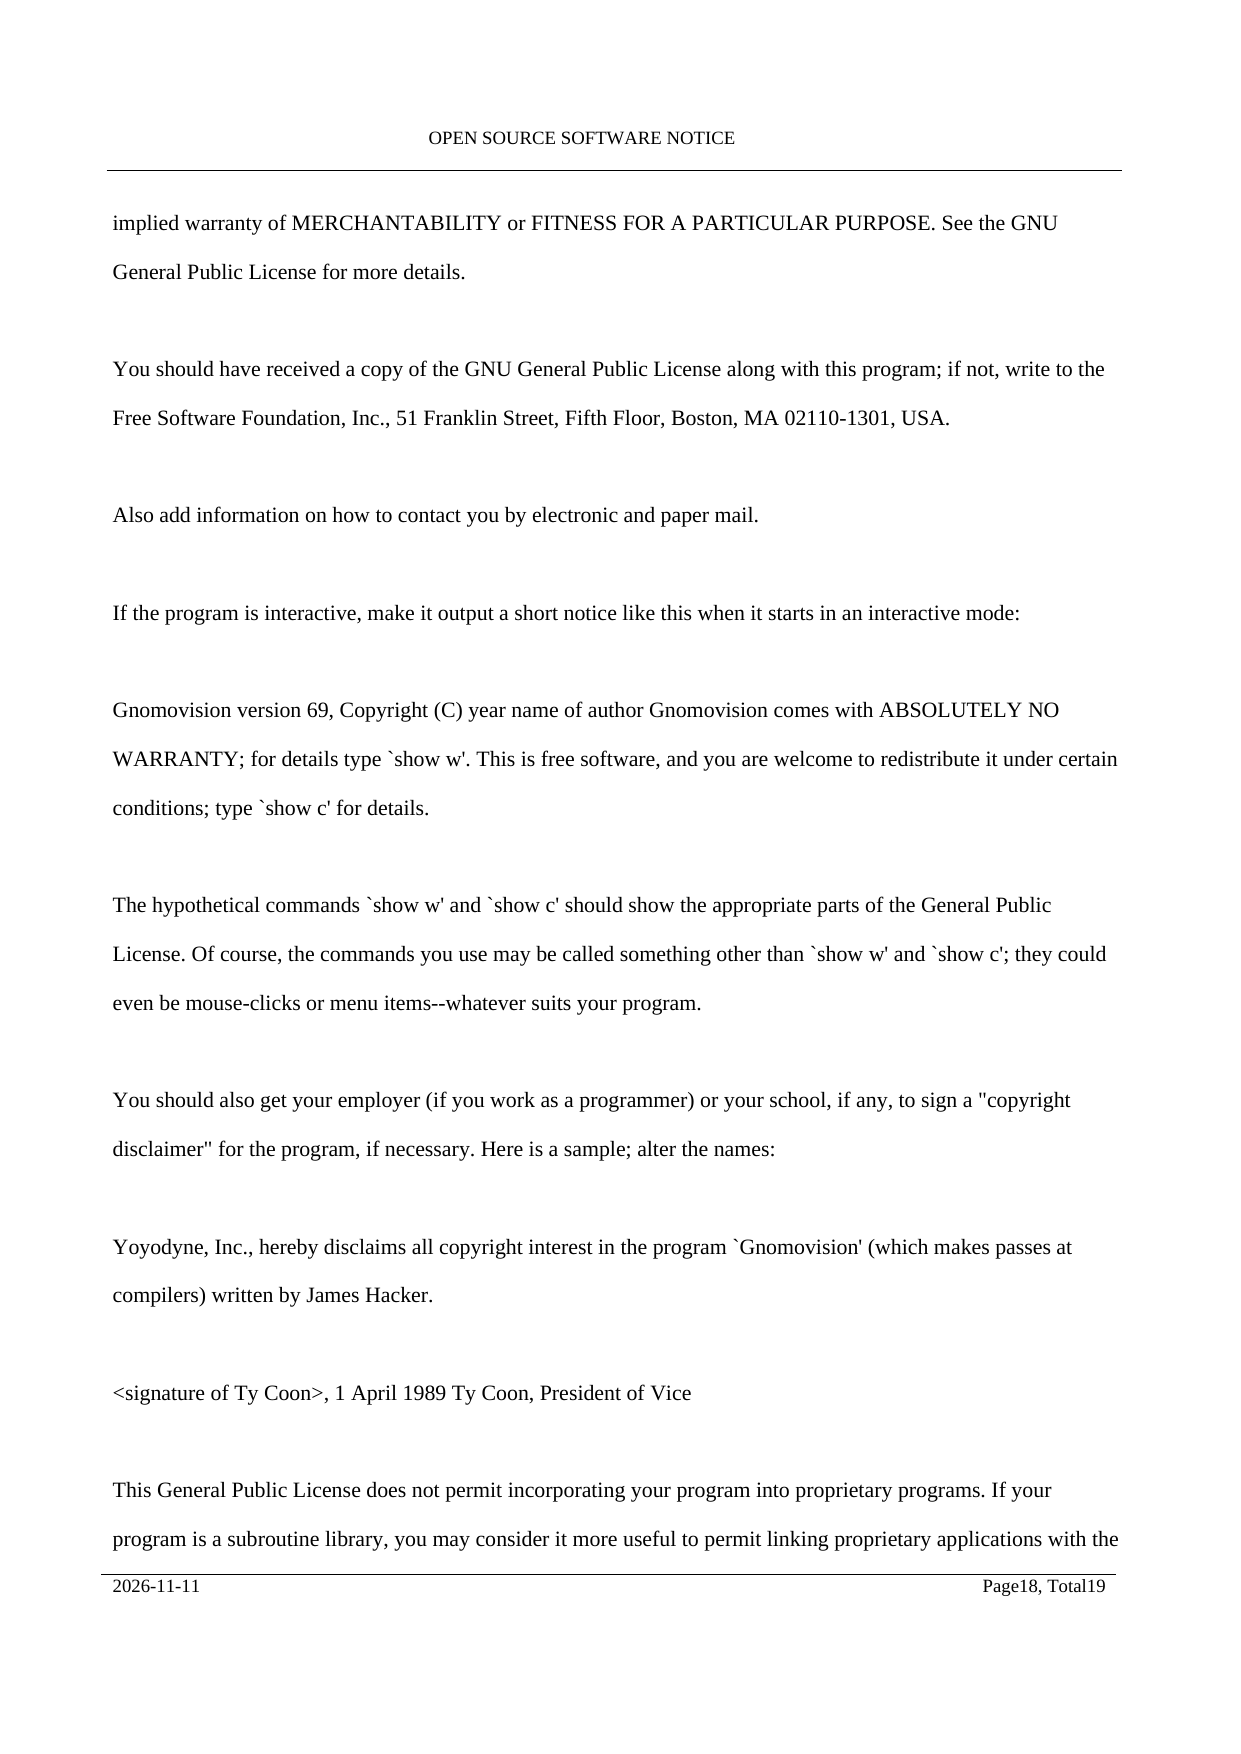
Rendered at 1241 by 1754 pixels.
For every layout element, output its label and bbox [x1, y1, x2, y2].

text [112, 206, 1128, 1555]
